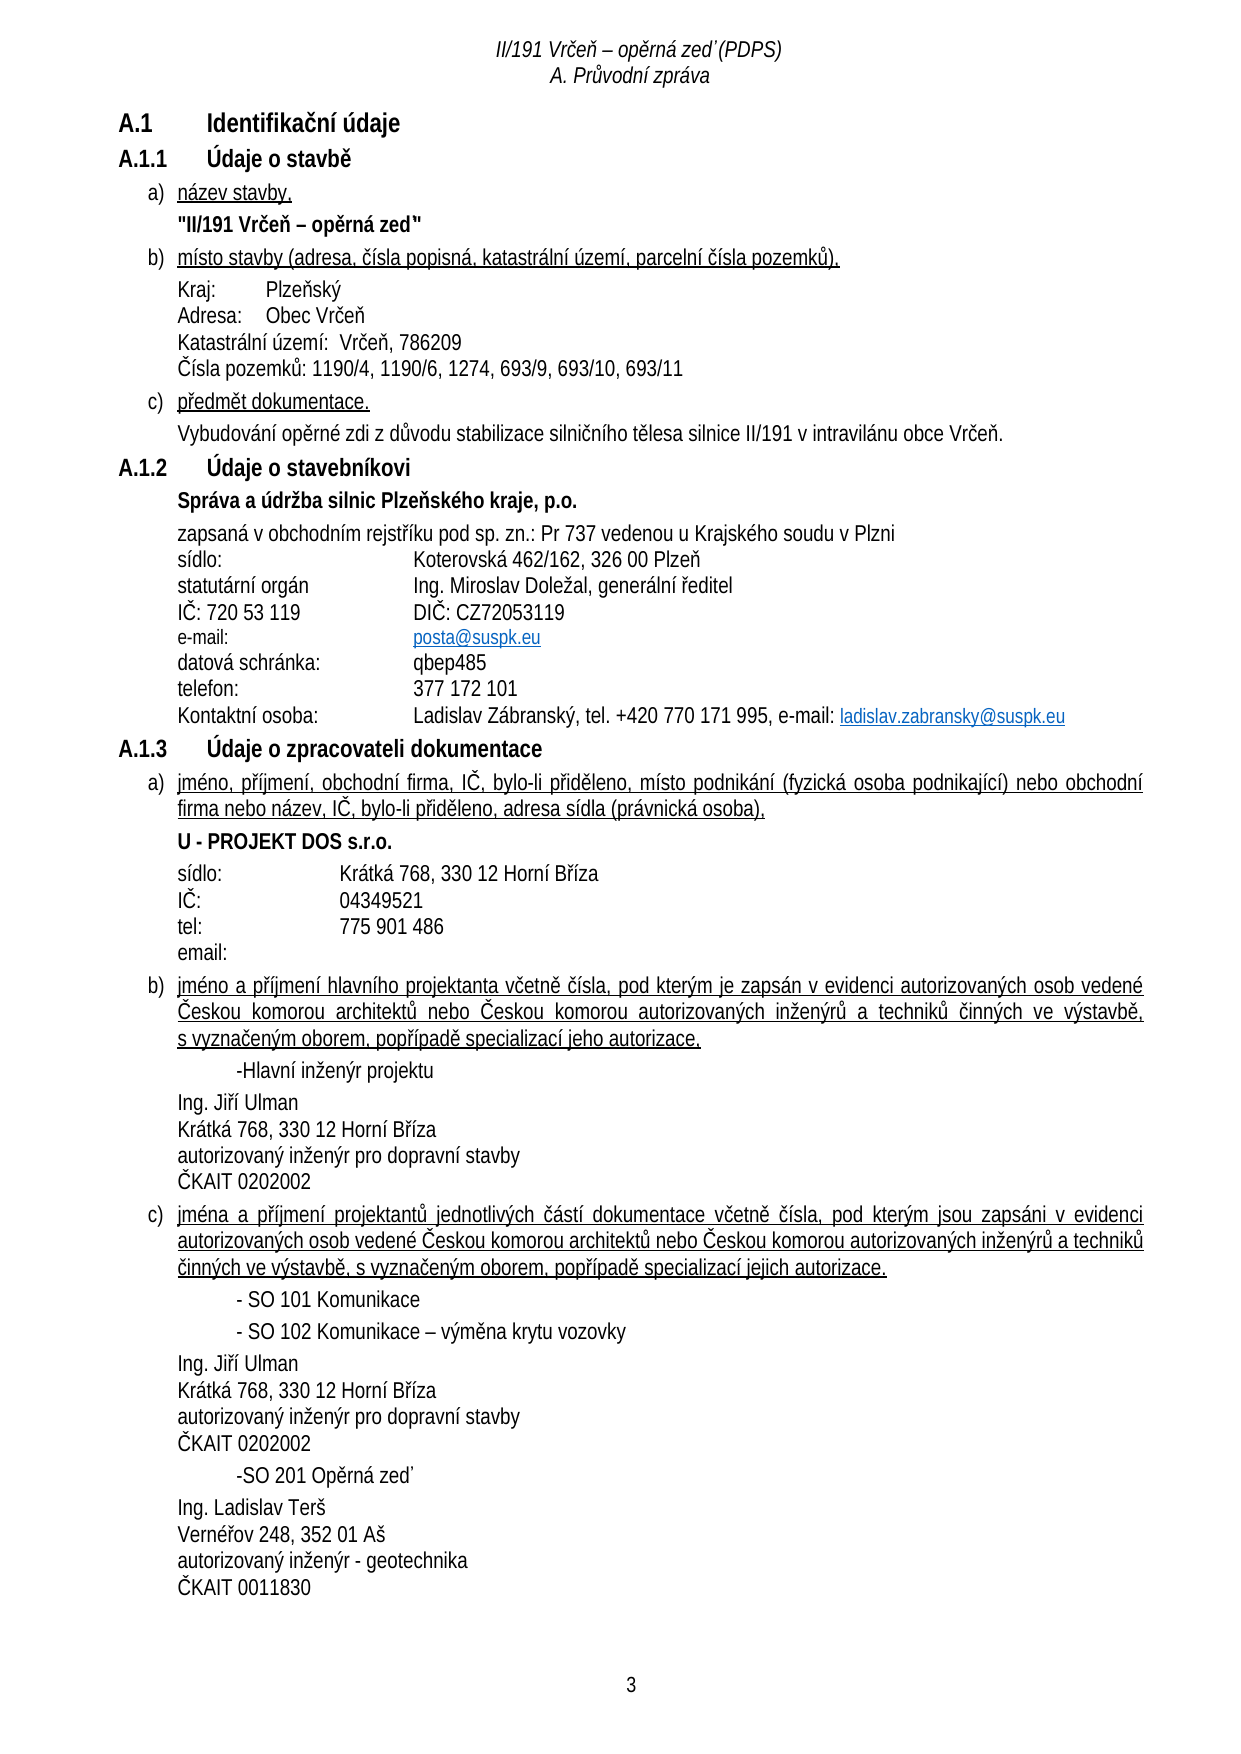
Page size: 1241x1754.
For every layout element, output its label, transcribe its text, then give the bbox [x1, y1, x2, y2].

text autorizovaný inženýr pro dopravní stavby [118, 1403, 1144, 1429]
text datová schránka: qbep485 [118, 649, 1144, 675]
text zapsaná v obchodním rejstříku pod sp. zn.: Pr 737 vedenou u Krajského soudu v Plzni [118, 520, 1144, 546]
text jména a příjmení projektantů jednotlivých částí dokumentace včetně čísla, pod kterým jsou zapsáni v evidenci autorizovaných osob vedené Českou komorou architektů nebo Českou komorou autorizovaných inženýrů a techniků činných ve výstavbě, s vyznačeným oborem, popřípadě specializací jejich autorizace. [148, 1201, 1144, 1280]
text místo stavby (adresa, čísla popisná, katastrální území, parcelní čísla pozemků), [148, 244, 1144, 270]
text e-mail: posta@suspk.eu [118, 625, 1144, 649]
text ČKAIT 0011830 [118, 1573, 1144, 1600]
text "II/191 Vrčeň – opěrná zeď" [118, 211, 1144, 237]
text SO 201 Opěrná zeď [236, 1462, 1144, 1488]
text statutární orgán Ing. Miroslav Doležal, generální ředitel [118, 572, 1144, 599]
text Identifikační údaje [118, 107, 1144, 138]
text Kraj: Plzeňský [118, 276, 1144, 302]
text autorizovaný inženýr - geotechnika [118, 1547, 1144, 1573]
text email: info@u-projekt.cz [118, 939, 1144, 966]
text ČKAIT 0202002 [118, 1168, 1144, 1194]
text tel: 775 901 486 [118, 913, 1144, 939]
text telefon: 377 172 101 [118, 675, 1144, 702]
text Kontaktní osoba: Ladislav Zábranský, tel. +420 770 171 995, e-mail: ladislav.zabransky@suspk.eu [118, 702, 1144, 728]
text jméno, příjmení, obchodní firma, IČ, bylo-li přiděleno, místo podnikání (fyzická osoba podnikající) nebo obchodní firma nebo název, IČ, bylo-li přiděleno, adresa sídla (právnická osoba), [148, 769, 1144, 822]
text IČ: 720 53 119 DIČ: CZ72053119 [118, 599, 1144, 625]
text Adresa: Obec Vrčeň [118, 302, 1144, 329]
text Ing. Jiří Ulman [118, 1089, 1144, 1116]
text Čísla pozemků: 1190/4, 1190/6, 1274, 693/9, 693/10, 693/11 [118, 355, 1144, 381]
text název stavby, [148, 179, 1144, 205]
text Krátká 768, 330 12 Horní Bříza [118, 1377, 1144, 1403]
text Údaje o zpracovateli dokumentace [118, 734, 1144, 763]
text U - PROJEKT DOS s.r.o. [118, 828, 1144, 854]
text Vernéřov 248, 352 01 Aš [118, 1521, 1144, 1547]
text autorizovaný inženýr pro dopravní stavby [118, 1142, 1144, 1168]
text Údaje o stavebníkovi [118, 452, 1144, 481]
text Katastrální území: Vrčeň, 786209 [118, 329, 1144, 355]
text SO 101 Komunikace [236, 1286, 1144, 1312]
text Správa a údržba silnic Plzeňského kraje, p.o. [118, 487, 1144, 513]
text sídlo: Koterovská 462/162, 326 00 Plzeň [118, 546, 1144, 572]
text sídlo: Krátká 768, 330 12 Horní Bříza [118, 860, 1144, 887]
text Ing. Jiří Ulman [118, 1350, 1144, 1377]
text Krátká 768, 330 12 Horní Bříza [118, 1116, 1144, 1142]
text Ing. Ladislav Terš [118, 1494, 1144, 1521]
text Hlavní inženýr projektu [236, 1057, 1144, 1083]
text SO 102 Komunikace – výměna krytu vozovky [236, 1318, 1144, 1344]
text ČKAIT 0202002 [118, 1429, 1144, 1456]
text jméno a příjmení hlavního projektanta včetně čísla, pod kterým je zapsán v evidenci autorizovaných osob vedené Českou komorou architektů nebo Českou komorou autorizovaných inženýrů a techniků činných ve výstavbě, s vyznačeným oborem, popřípadě specializací jeho autorizace, [148, 972, 1144, 1051]
text Údaje o stavbě [118, 144, 1144, 173]
text předmět dokumentace. [148, 388, 1144, 414]
text IČ: 04349521 [118, 887, 1144, 913]
text Vybudování opěrné zdi z důvodu stabilizace silničního tělesa silnice II/191 v intravilánu obce Vrčeň. [118, 420, 1144, 446]
